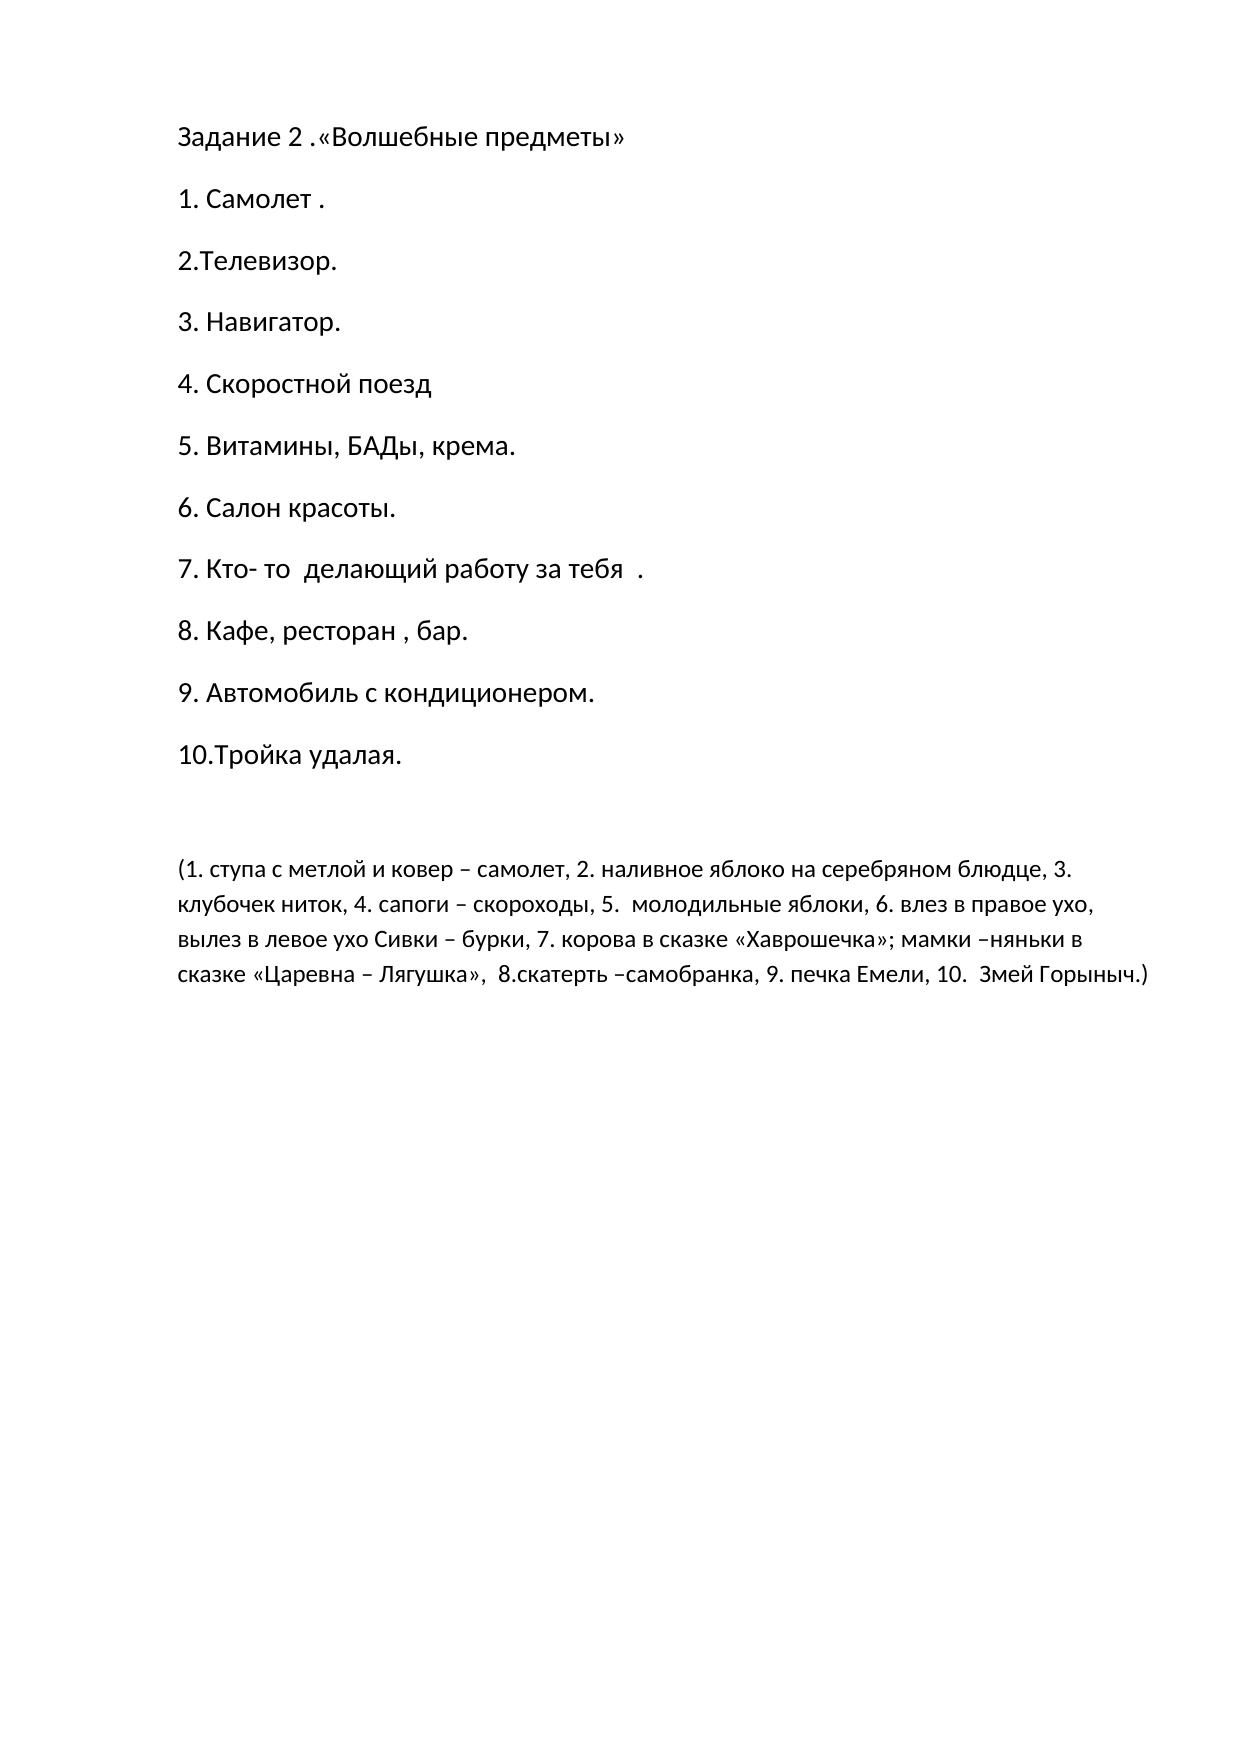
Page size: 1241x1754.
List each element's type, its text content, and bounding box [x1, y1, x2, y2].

text 4. Скоростной поезд [177, 365, 1152, 401]
text 1. Самолет . [177, 180, 1152, 216]
text Задание 2 .«Волшебные предметы» [177, 118, 1152, 154]
text 10.Тройка удалая. [177, 736, 1152, 771]
text 3. Навигатор. [177, 303, 1152, 339]
text 8. Кафе, ресторан , бар. [177, 612, 1152, 648]
text 5. Витамины, БАДы, крема. [177, 427, 1152, 463]
text 2.Телевизор. [177, 242, 1152, 277]
text 6. Салон красоты. [177, 489, 1152, 524]
text 9. Автомобиль с кондиционером. [177, 674, 1152, 710]
text (1. ступа с метлой и ковер – самолет, 2. наливное яблоко на серебряном блюдце, 3. клубочек ниток, 4. сапоги – скороходы, 5. молодильные яблоки, 6. влез в правое ухо, вылез в левое ухо Сивки – бурки, 7. корова в сказке «Хаврошечка»; мамки –няньки в сказке «Царевна – Лягушка», 8.скатерть –самобранка, 9. печка Емели, 10. Змей Горыныч.) [177, 853, 1152, 989]
text 7. Кто- то делающий работу за тебя . [177, 551, 1152, 586]
